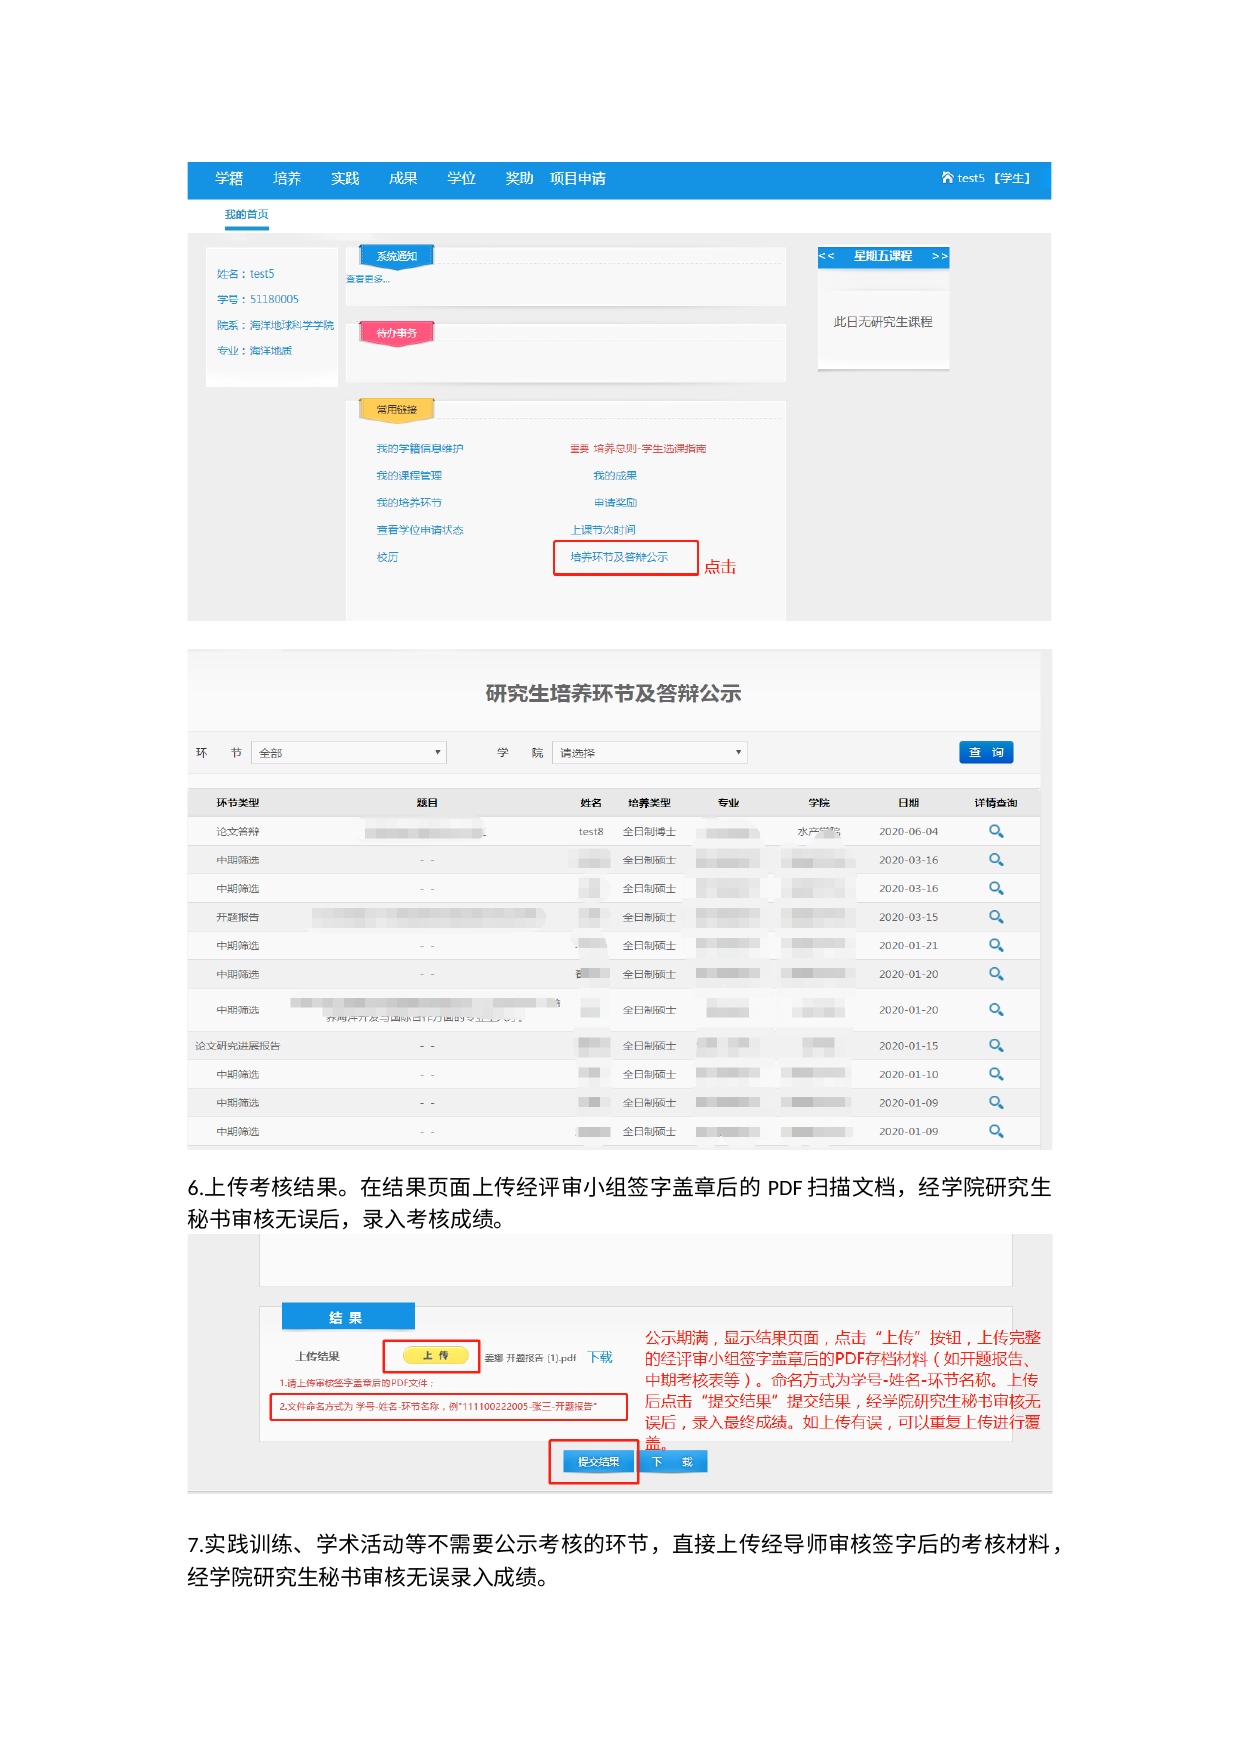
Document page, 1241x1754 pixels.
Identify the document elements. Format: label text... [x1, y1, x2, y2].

text 7.实践训练、学术活动等不需要公示考核的环节，直接上传经导师审核签字后的考核材料，经学院研究生秘书审核无误录入成绩。 [187, 1527, 1053, 1592]
picture [187, 649, 1053, 1150]
picture [187, 162, 1052, 621]
text 6.上传考核结果。在结果页面上传经评审小组签字盖章后的PDF扫描文档，经学院研究生秘书审核无误后，录入考核成绩。 [187, 1169, 1053, 1234]
picture [187, 1234, 1053, 1494]
